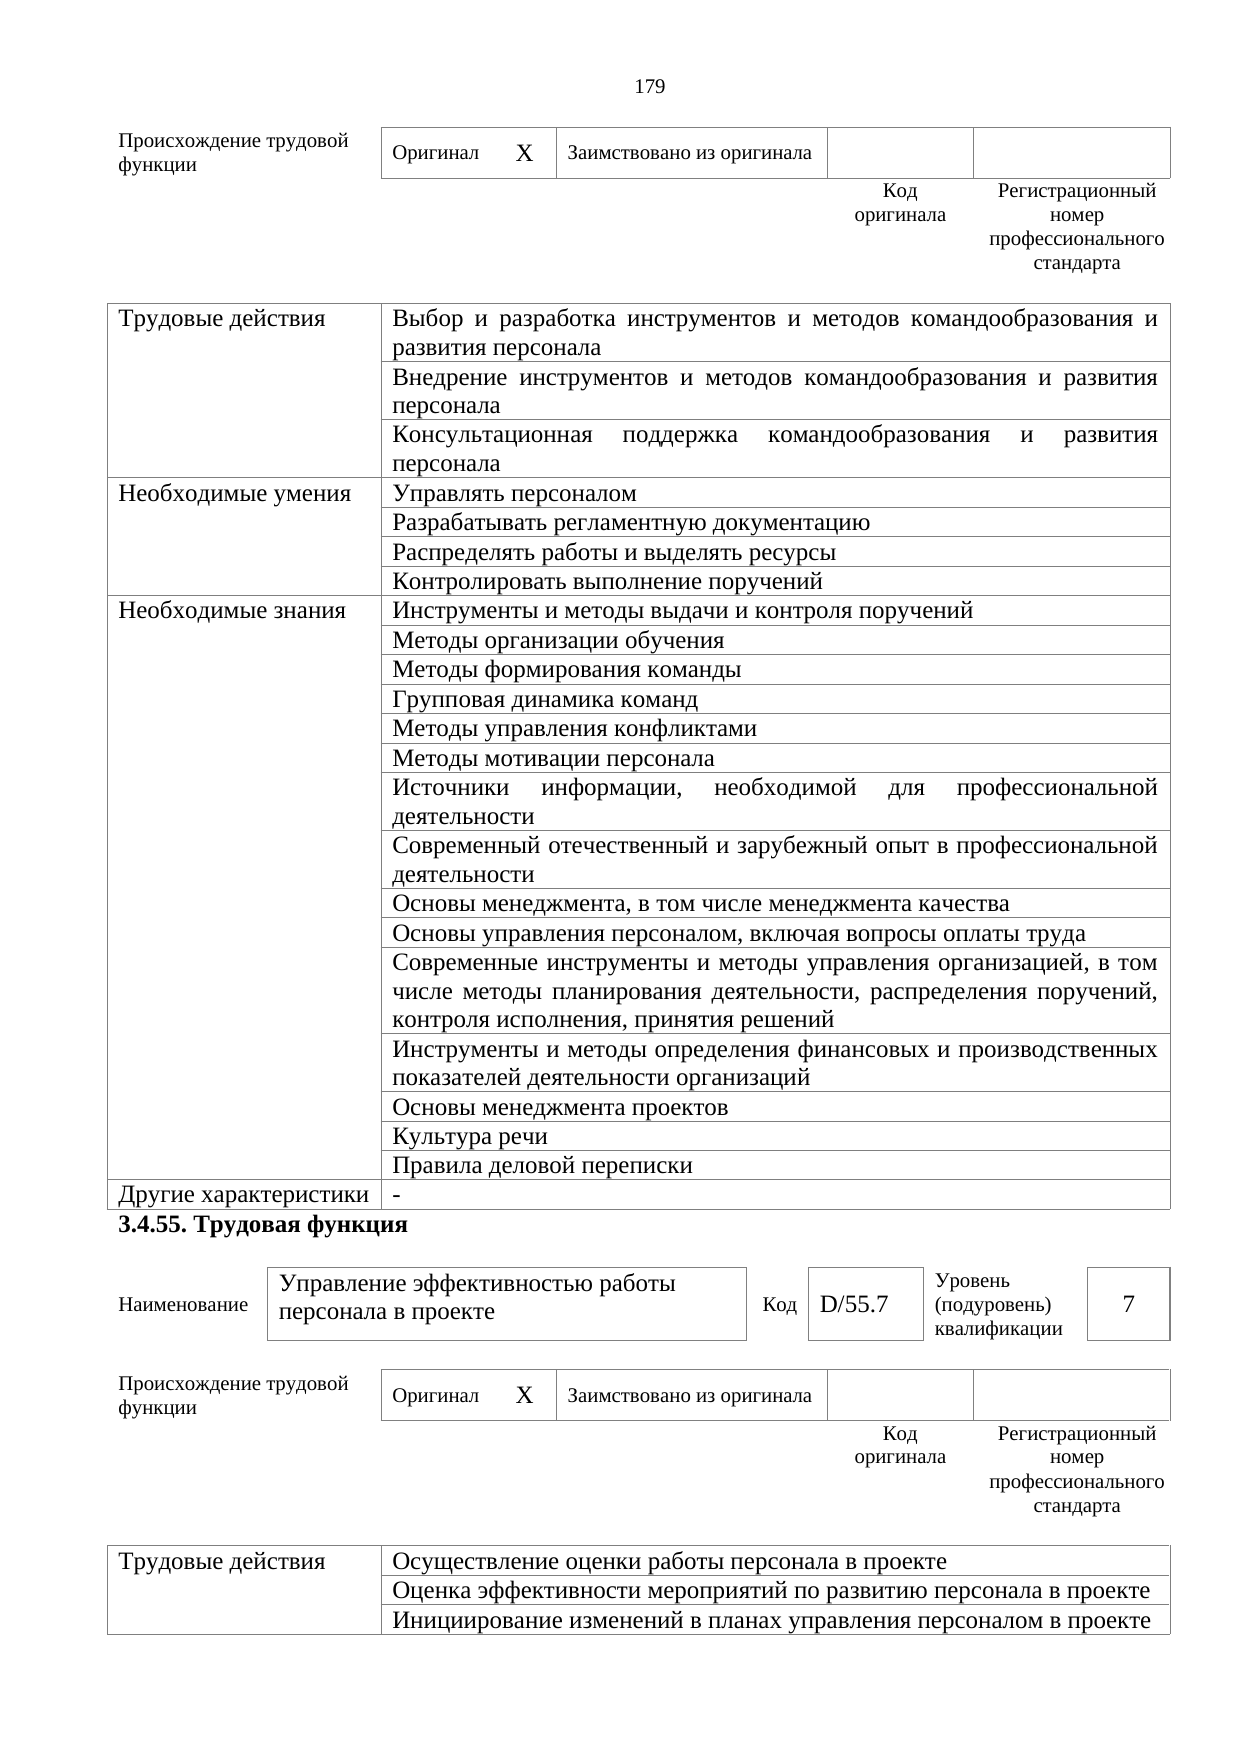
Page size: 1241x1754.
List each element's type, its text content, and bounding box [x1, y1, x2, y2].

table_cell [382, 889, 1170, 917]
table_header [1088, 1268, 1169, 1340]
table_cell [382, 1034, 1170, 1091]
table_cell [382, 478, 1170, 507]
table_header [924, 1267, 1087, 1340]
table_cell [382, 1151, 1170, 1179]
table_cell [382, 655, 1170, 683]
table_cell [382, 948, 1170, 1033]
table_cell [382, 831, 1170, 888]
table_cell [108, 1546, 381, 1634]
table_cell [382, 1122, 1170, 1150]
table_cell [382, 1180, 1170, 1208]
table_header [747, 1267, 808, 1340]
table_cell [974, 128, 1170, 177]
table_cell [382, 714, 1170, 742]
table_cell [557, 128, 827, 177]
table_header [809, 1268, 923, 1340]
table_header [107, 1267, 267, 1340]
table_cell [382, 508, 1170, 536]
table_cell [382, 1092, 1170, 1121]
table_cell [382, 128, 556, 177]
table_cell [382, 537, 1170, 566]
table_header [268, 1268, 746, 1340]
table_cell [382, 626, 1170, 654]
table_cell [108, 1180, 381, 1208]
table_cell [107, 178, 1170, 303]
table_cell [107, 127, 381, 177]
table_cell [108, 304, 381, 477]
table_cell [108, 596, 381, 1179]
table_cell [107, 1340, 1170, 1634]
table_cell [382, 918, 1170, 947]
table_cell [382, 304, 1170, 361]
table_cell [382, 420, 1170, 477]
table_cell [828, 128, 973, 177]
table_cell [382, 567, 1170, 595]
subtitle 3.4.55. Трудовая функция [118, 1209, 1181, 1238]
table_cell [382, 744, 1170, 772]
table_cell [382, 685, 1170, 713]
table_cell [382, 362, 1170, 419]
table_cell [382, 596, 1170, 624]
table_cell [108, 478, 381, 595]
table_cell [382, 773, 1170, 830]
